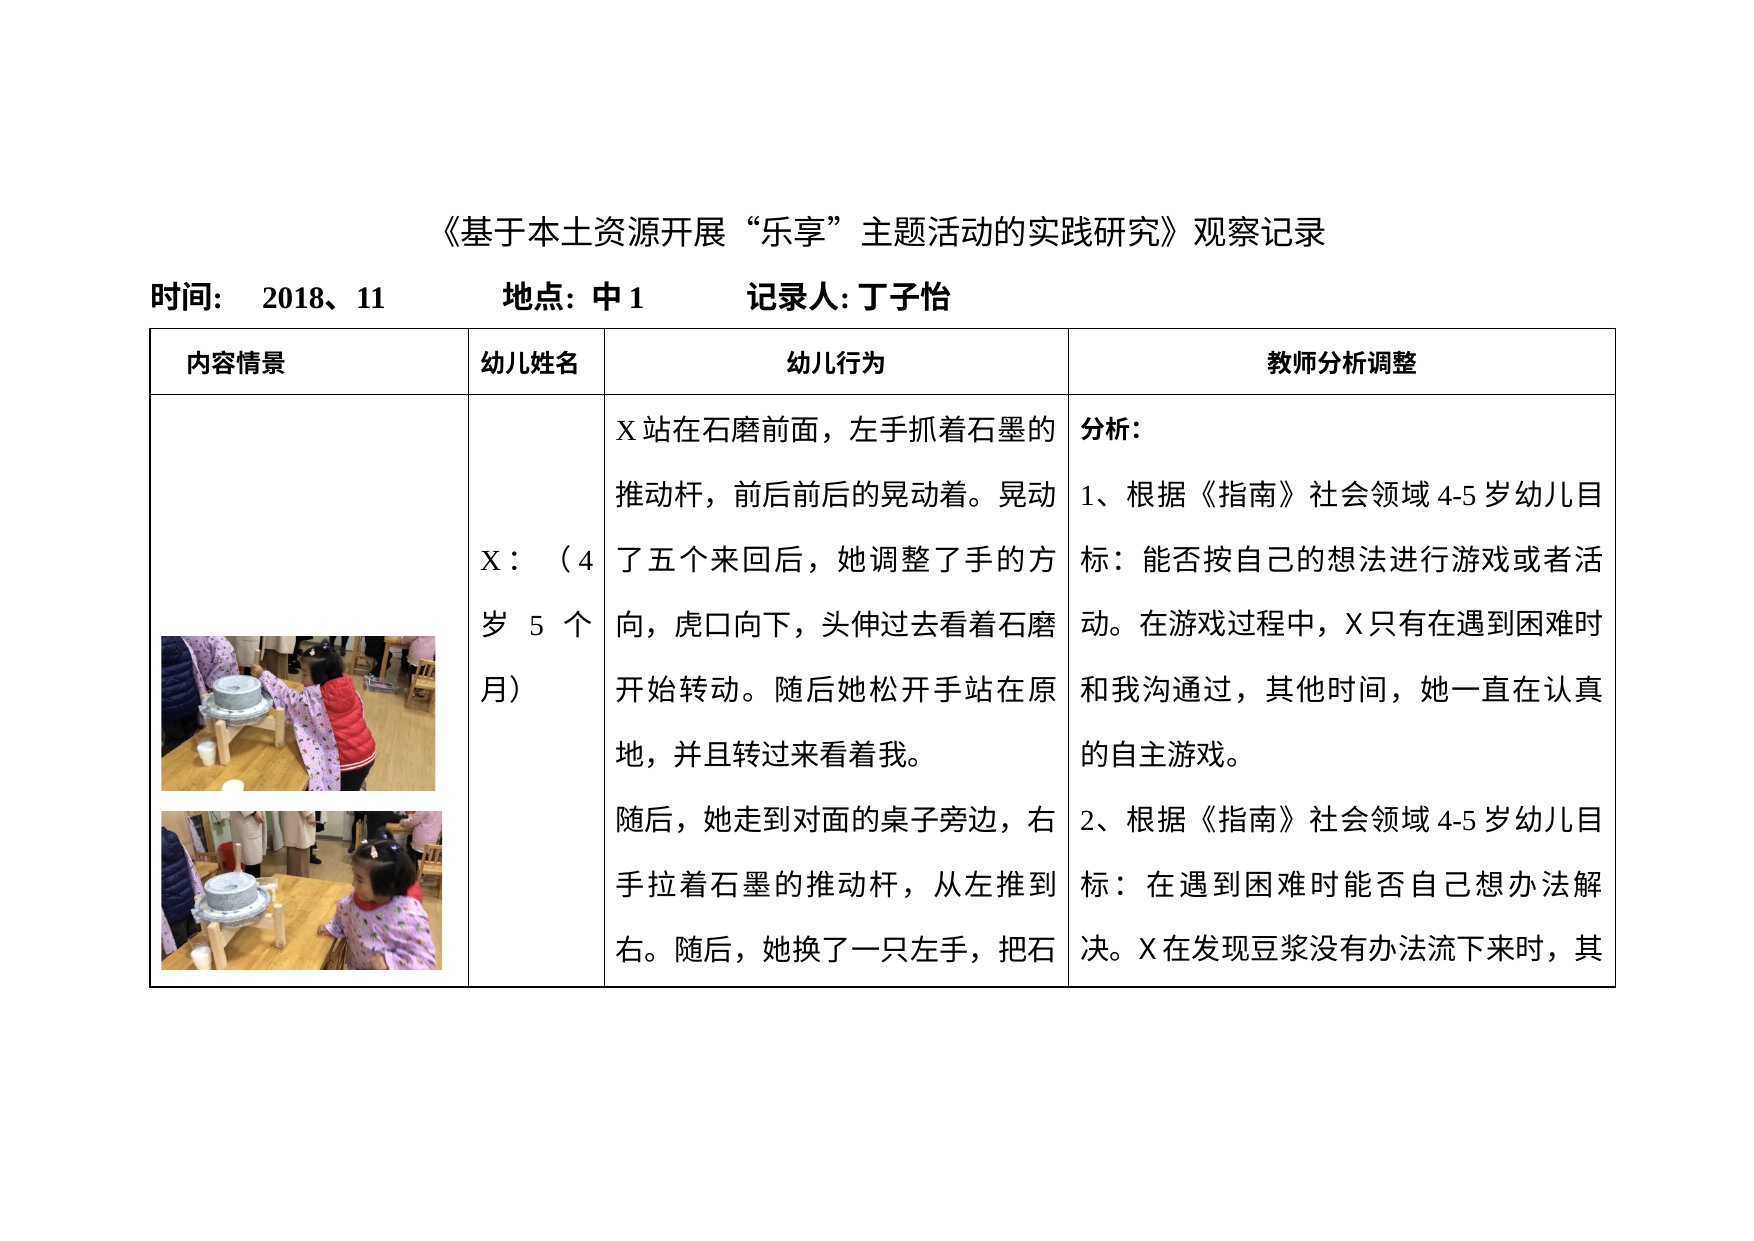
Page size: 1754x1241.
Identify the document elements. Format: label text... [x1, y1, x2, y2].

text 时间: 2018、11 地点: 中1 记录人: 丁子怡 [150, 263, 1604, 328]
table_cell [605, 395, 1068, 986]
picture [161, 636, 436, 791]
table_cell [151, 395, 468, 986]
picture [161, 811, 443, 970]
text 《基于本土资源开展“乐享”主题活动的实践研究》观察记录 [150, 198, 1604, 263]
table_header 幼儿姓名 [469, 329, 604, 394]
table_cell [1069, 395, 1615, 986]
table_header 幼儿行为 [605, 329, 1068, 394]
table_header 教师分析调整 [1069, 329, 1615, 394]
table_cell X：（4岁5个月） [469, 395, 604, 986]
table_header 内容情景 [151, 329, 468, 394]
